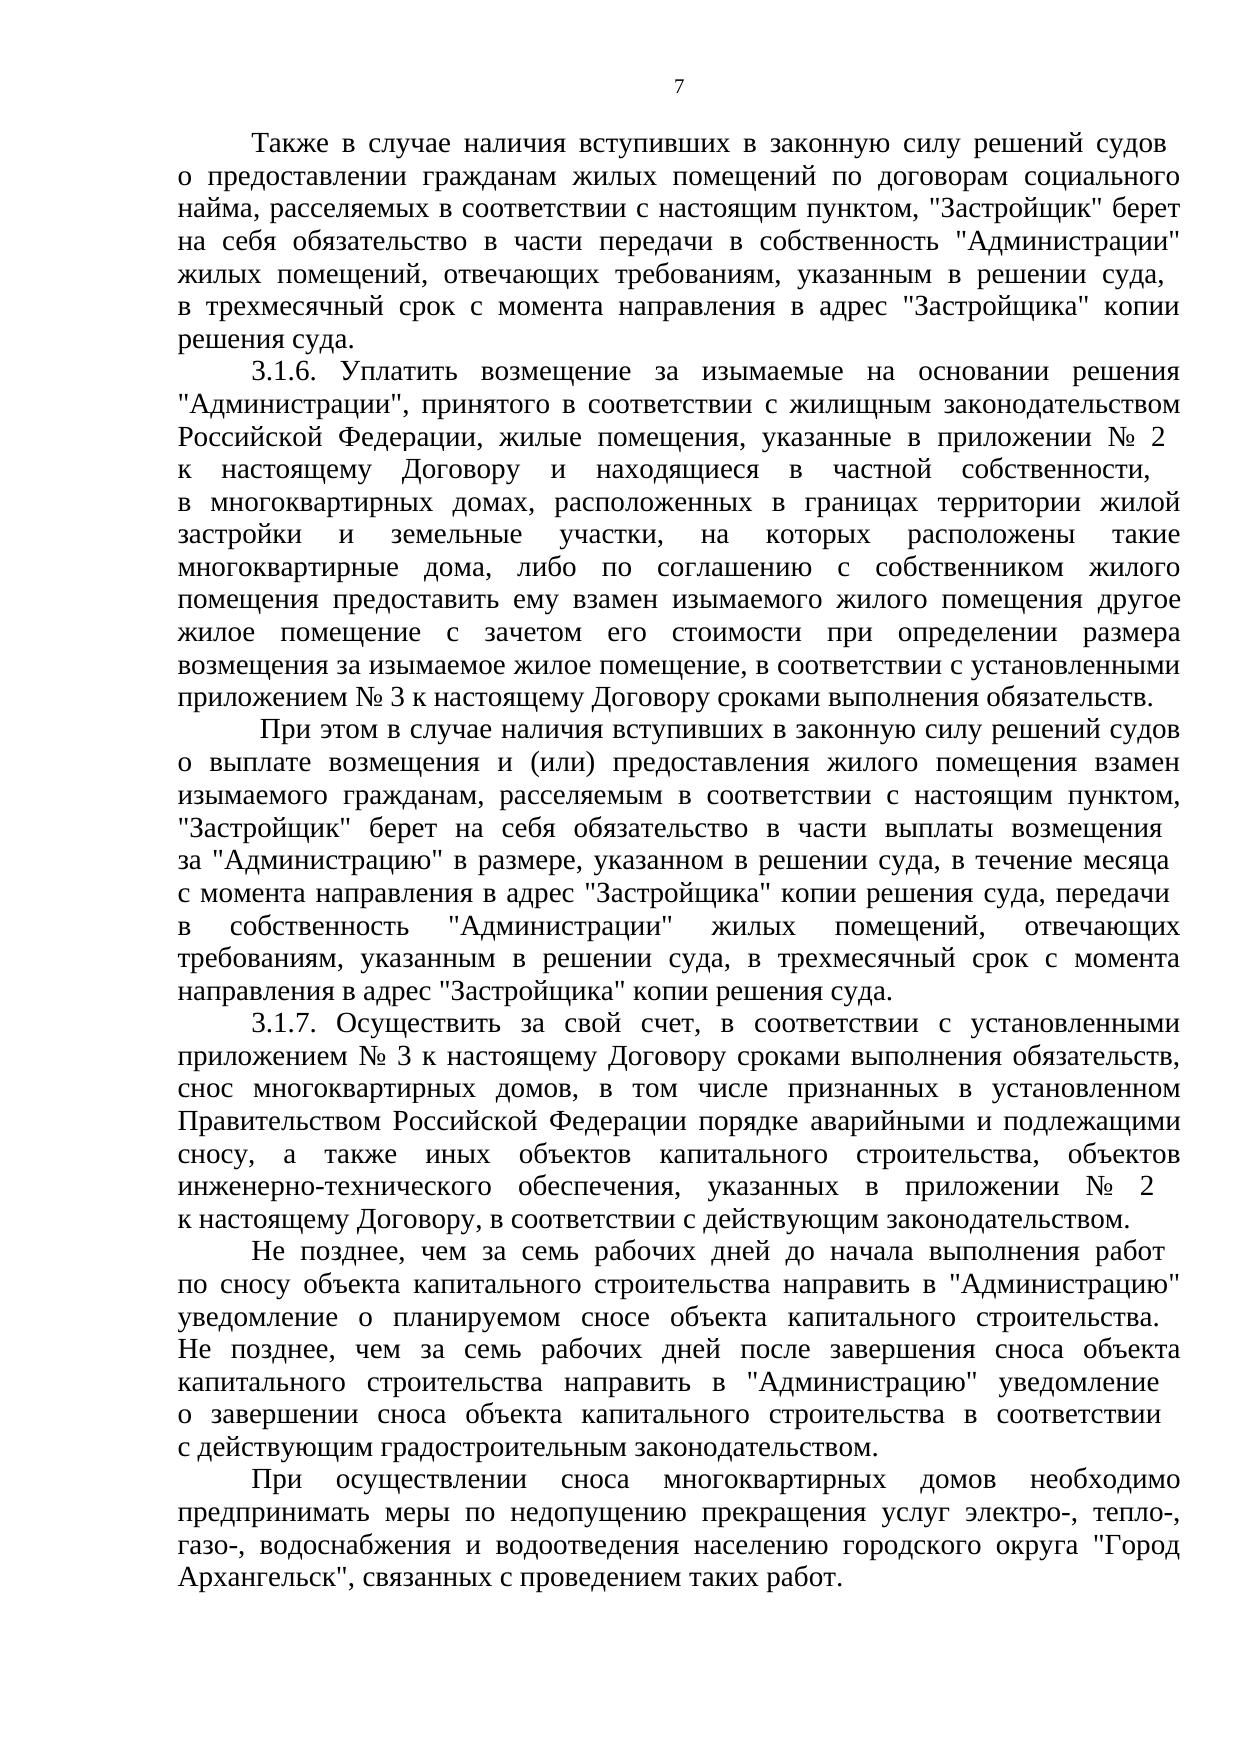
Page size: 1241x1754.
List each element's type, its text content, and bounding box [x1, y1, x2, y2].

text 3.1.6. Уплатить возмещение за изымаемые на основании решения "Администрации", принятого в соответствии с жилищным законодательством Российской Федерации, жилые помещения, указанные в приложении № 2 к настоящему Договору и находящиеся в частной собственности, в многоквартирных домах, расположенных в границах территории жилой застройки и земельные участки, на которых расположены такие многоквартирные дома, либо по соглашению с собственником жилого помещения предоставить ему взамен изымаемого жилого помещения другое жилое помещение с зачетом его стоимости при определении размера возмещения за изымаемое жилое помещение, в соответствии с установленными приложением № 3 к настоящему Договору сроками выполнения обязательств. [177, 354, 1181, 713]
text 3.1.7. Осуществить за свой счет, в соответствии с установленными приложением № 3 к настоящему Договору сроками выполнения обязательств, снос многоквартирных домов, в том числе признанных в установленном Правительством Российской Федерации порядке аварийными и подлежащими сносу, а также иных объектов капитального строительства, объектов инженерно-технического обеспечения, указанных в приложении № 2 к настоящему Договору, в соответствии с действующим законодательством. [177, 1006, 1181, 1103]
text Не позднее, чем за семь рабочих дней до начала выполнения работ по сносу объекта капитального строительства направить в "Администрацию" уведомление о планируемом сносе объекта капитального строительства. Не позднее, чем за семь рабочих дней после завершения сноса объекта капитального строительства направить в "Администрацию" уведомление о завершении сноса объекта капитального строительства в соответствии с действующим градостроительным законодательством. [177, 1234, 1181, 1463]
text Также в случае наличия вступивших в законную силу решений судов о предоставлении гражданам жилых помещений по договорам социального найма, расселяемых в соответствии с настоящим пунктом, "Застройщик" берет на себя обязательство в части передачи в собственность "Администрации" жилых помещений, отвечающих требованиям, указанным в решении суда, в трехмесячный срок с момента направления в адрес "Застройщика" копии решения суда. [177, 126, 1181, 354]
text 3.1.7. Осуществить за свой счет, в соответствии с установленными приложением № 3 к настоящему Договору сроками выполнения обязательств, снос многоквартирных домов, в том числе признанных в установленном Правительством Российской Федерации порядке аварийными и подлежащими сносу, а также иных объектов капитального строительства, объектов инженерно-технического обеспечения, указанных в приложении № 2 к настоящему Договору, в соответствии с действующим законодательством. [177, 1104, 1181, 1234]
text При этом в случае наличия вступивших в законную силу решений судов о выплате возмещения и (или) предоставления жилого помещения взамен изымаемого гражданам, расселяемым в соответствии с настоящим пунктом, "Застройщик" берет на себя обязательство в части выплаты возмещения за "Администрацию" в размере, указанном в решении суда, в течение месяца с момента направления в адрес "Застройщика" копии решения суда, передачи в собственность "Администрации" жилых помещений, отвечающих требованиям, указанным в решении суда, в трехмесячный срок с момента направления в адрес "Застройщика" копии решения суда. [177, 713, 1181, 1006]
text При осуществлении сноса многоквартирных домов необходимо предпринимать меры по недопущению прекращения услуг электро-, тепло-, газо-, водоснабжения и водоотведения населению городского округа "Город Архангельск", связанных с проведением таких работ. [177, 1463, 1181, 1593]
